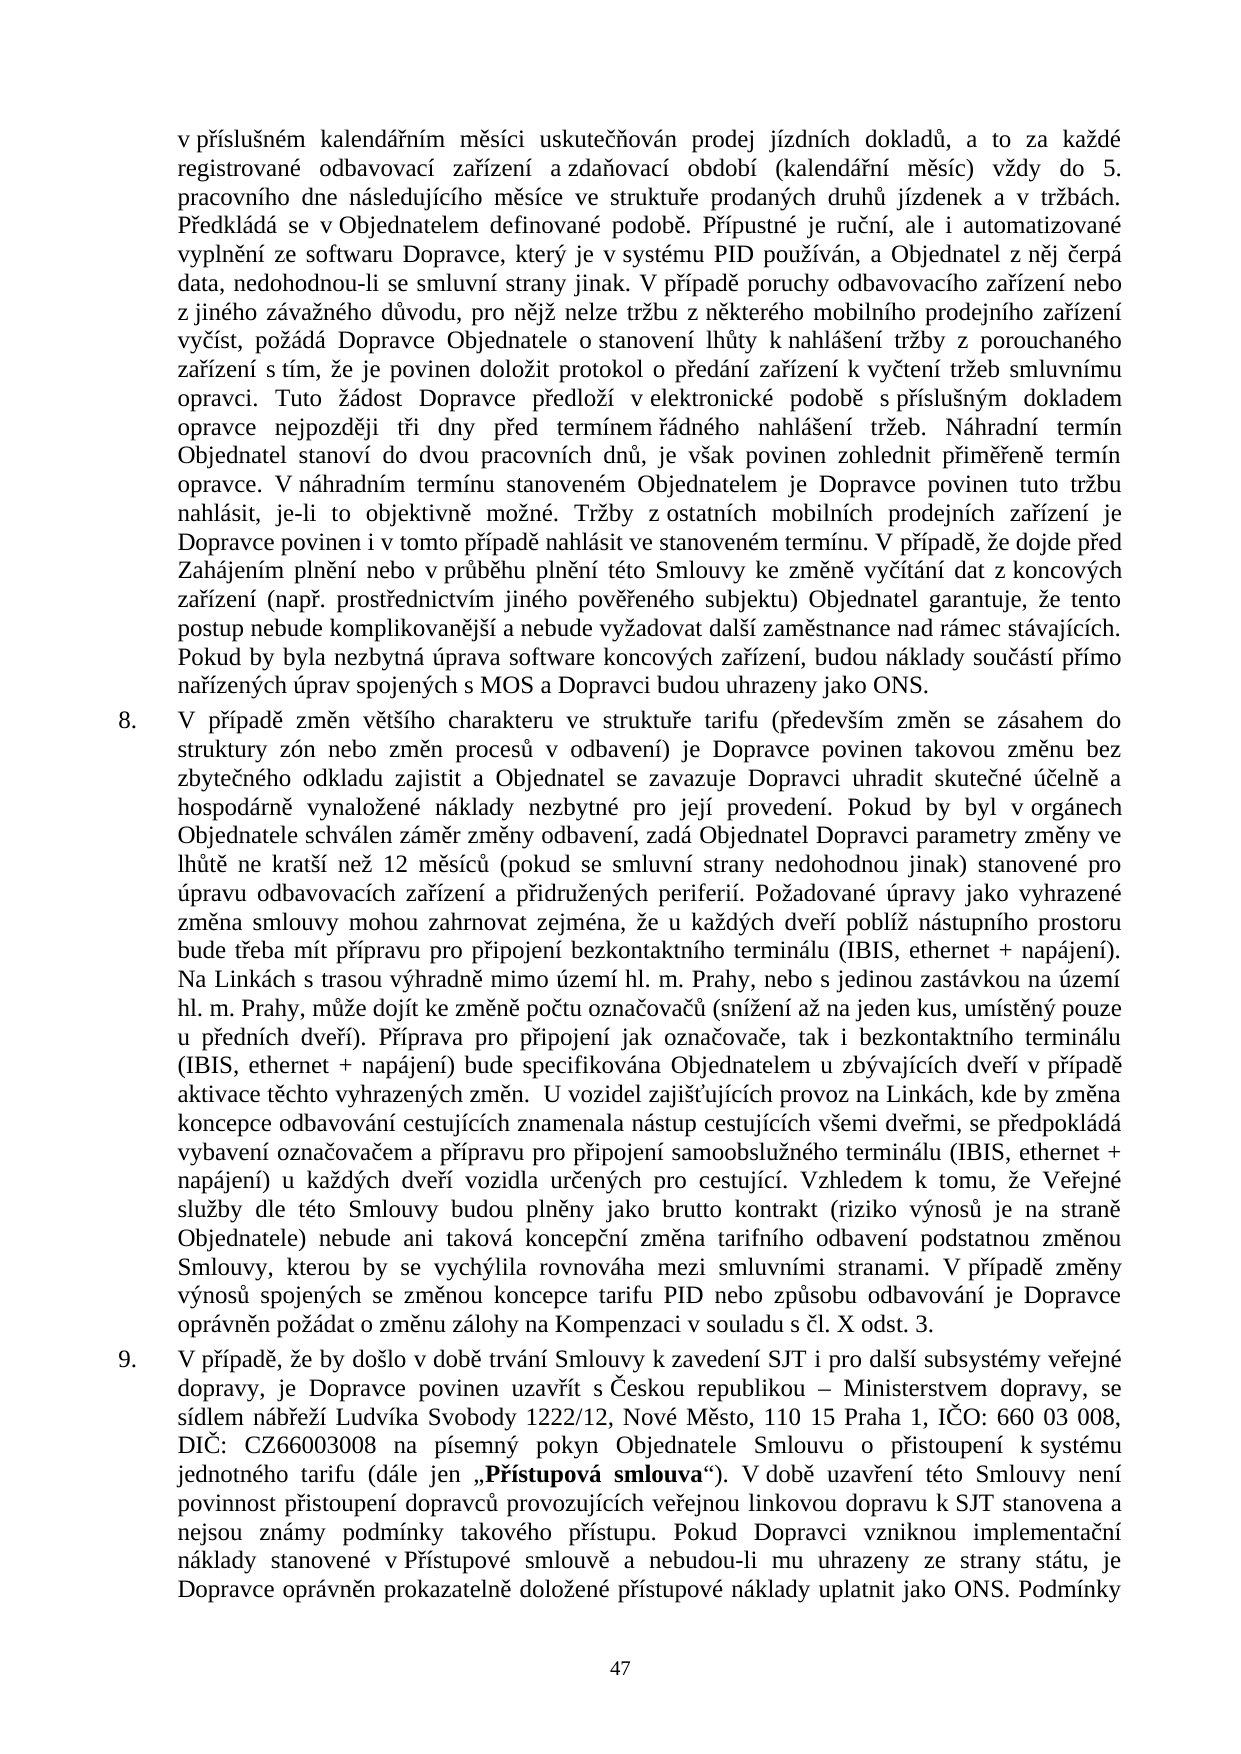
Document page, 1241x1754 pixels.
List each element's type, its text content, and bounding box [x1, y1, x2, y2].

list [118, 1344, 1122, 1603]
list V případě změn většího charakteru ve struktuře tarifu (především změn se zásahem do struktury zón nebo změn procesů v odbavení) je Dopravce povinen takovou změnu bez zbytečného odkladu zajistit a Objednatel se zavazuje Dopravci uhradit skutečné účelně a hospodárně vynaložené náklady nezbytné pro její provedení. Pokud by byl v orgánech Objednatele schválen záměr změny odbavení, zadá Objednatel Dopravci parametry změny ve lhůtě ne kratší než 12 měsíců (pokud se smluvní strany nedohodnou jinak) stanovené pro úpravu odbavovacích zařízení a přidružených periferií. Požadované úpravy jako vyhrazené změna smlouvy mohou zahrnovat zejména, že u každých dveří poblíž nástupního prostoru bude třeba mít přípravu pro připojení bezkontaktního terminálu (IBIS, ethernet + napájení). Na Linkách s trasou výhradně mimo území hl. m. Prahy, nebo s jedinou zastávkou na území hl. m. Prahy, může dojít ke změně počtu označovačů (snížení až na jeden kus, umístěný pouze u předních dveří). Příprava pro připojení jak označovače, tak i bezkontaktního terminálu (IBIS, ethernet + napájení) bude specifikována Objednatelem u zbývajících dveří v případě aktivace těchto vyhrazených změn. U vozidel zajišťujících provoz na Linkách, kde by změna koncepce odbavování cestujících znamenala nástup cestujících všemi dveřmi, se předpokládá vybavení označovačem a přípravu pro připojení samoobslužného terminálu (IBIS, ethernet + napájení) u každých dveří vozidla určených pro cestující. Vzhledem k tomu, že Veřejné služby dle této Smlouvy budou plněny jako brutto kontrakt (riziko výnosů je na straně Objednatele) nebude ani taková koncepční změna tarifního odbavení podstatnou změnou Smlouvy, kterou by se vychýlila rovnováha mezi smluvními stranami. V případě změny výnosů spojených se změnou koncepce tarifu PID nebo způsobu odbavování je Dopravce oprávněn požádat o změnu zálohy na Kompenzaci v souladu s čl. X odst. 3. [118, 705, 1122, 1338]
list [118, 124, 1122, 699]
